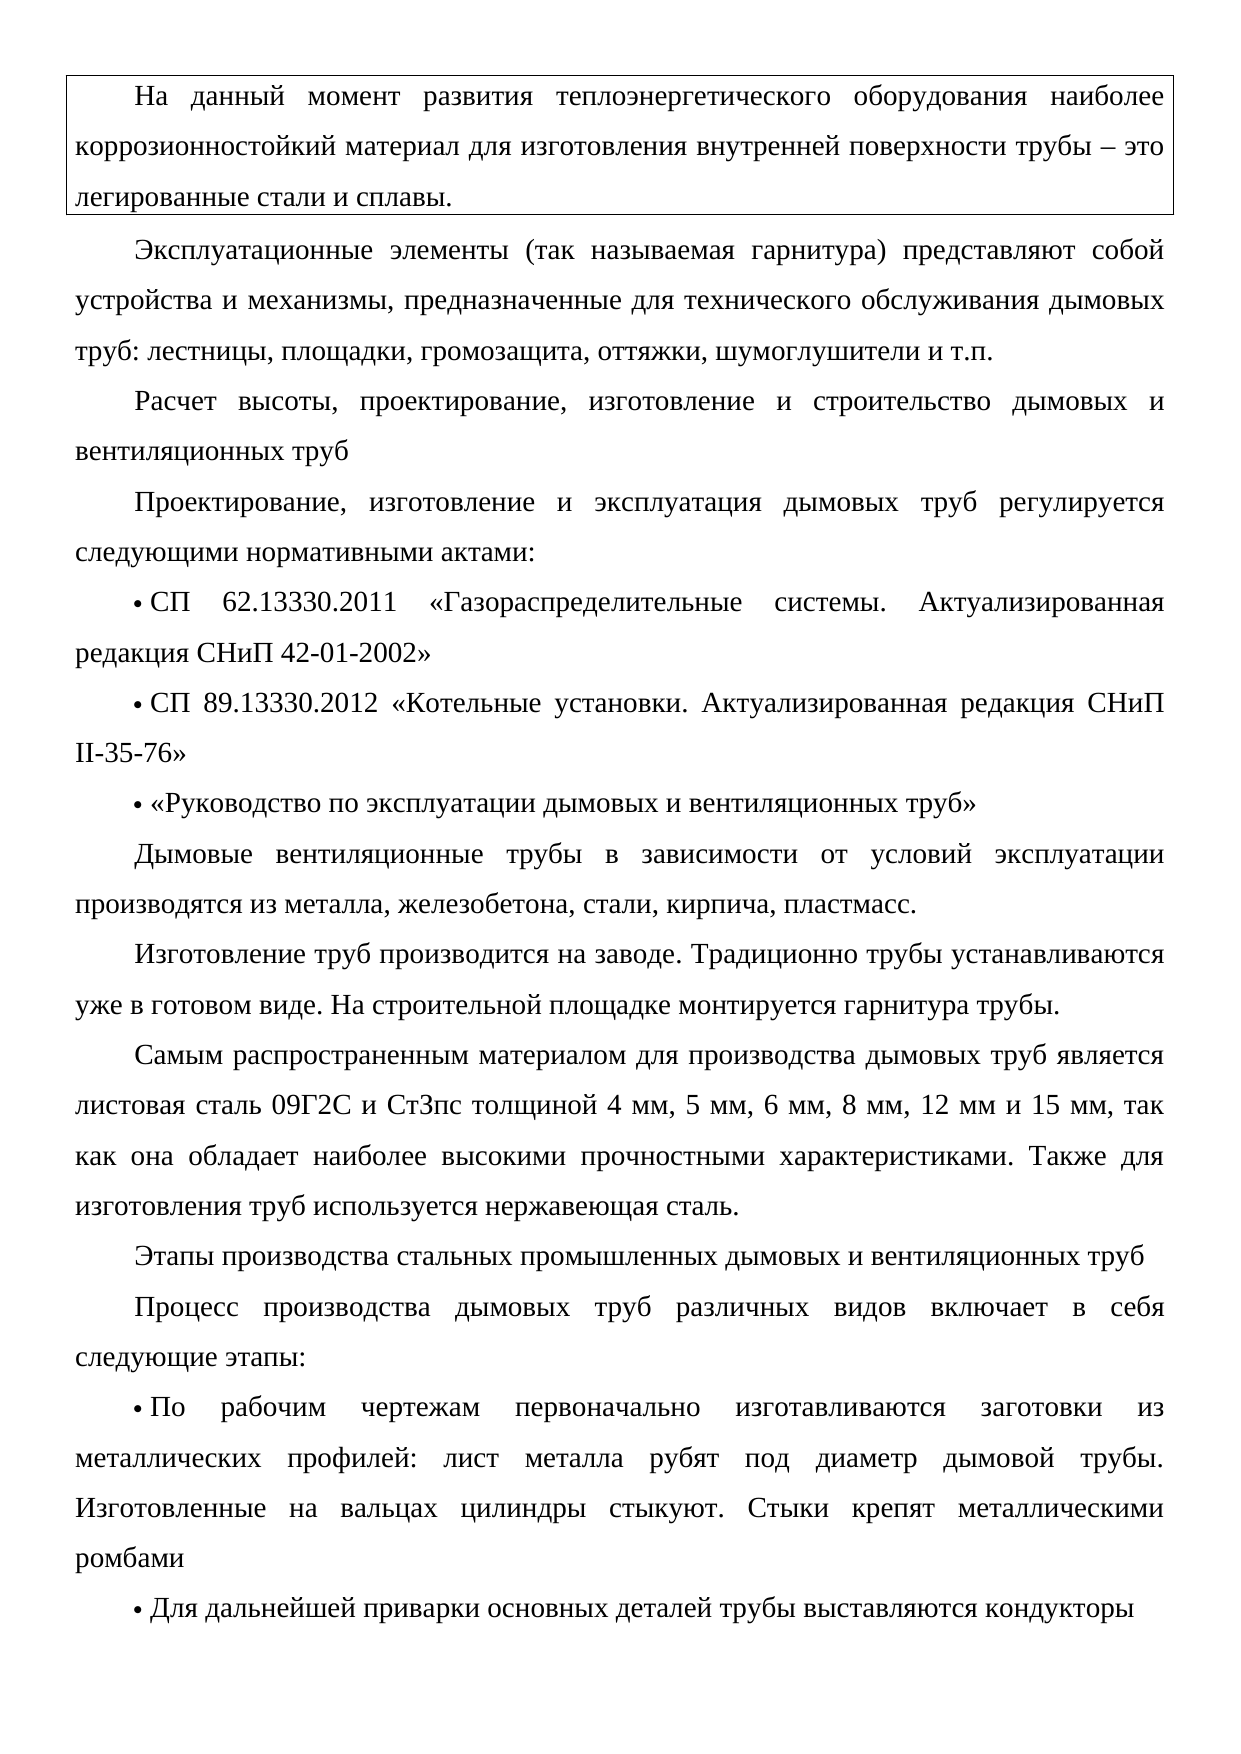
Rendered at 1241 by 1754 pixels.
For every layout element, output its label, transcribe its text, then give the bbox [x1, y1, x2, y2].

text Процесс производства дымовых труб различных видов включает в себя следующие этапы: [75, 1289, 1165, 1373]
list По рабочим чертежам первоначально изготавливаются заготовки из металлических профилей: лист металла рубят под диаметр дымовой трубы. Изготовленные на вальцах цилиндры стыкуют. Стыки крепят металлическими ромбами [75, 1389, 1165, 1574]
text Самым распространенным материалом для производства дымовых труб является листовая сталь 09Г2С и СтЗпс толщиной 4 мм, 5 мм, 6 мм, 8 мм, 12 мм и 15 мм, так как она обладает наиболее высокими прочностными характеристиками. Также для изготовления труб используется нержавеющая сталь. [75, 1037, 1165, 1222]
list Для дальнейшей приварки основных деталей трубы выставляются кондукторы [75, 1591, 1165, 1624]
text Дымовые вентиляционные трубы в зависимости от условий эксплуатации производятся из металла, железобетона, стали, кирпича, пластмасс. [75, 836, 1165, 920]
list «Руководство по эксплуатации дымовых и вентиляционных труб» [75, 786, 1165, 819]
text Этапы производства стальных промышленных дымовых и вентиляционных труб [75, 1238, 1165, 1272]
text Проектирование, изготовление и эксплуатация дымовых труб регулируется следующими нормативными актами: [75, 484, 1165, 568]
text Изготовление труб производится на заводе. Традиционно трубы устанавливаются уже в готовом виде. На строительной площадке монтируется гарнитура трубы. [75, 937, 1165, 1020]
text Расчет высоты, проектирование, изготовление и строительство дымовых и вентиляционных труб [75, 383, 1165, 467]
text На данный момент развития теплоэнергетического оборудования наиболее коррозионностойкий материал для изготовления внутренней поверхности трубы – это легированные стали и сплавы. [67, 76, 1173, 214]
text Эксплуатационные элементы (так называемая гарнитура) представляют собой устройства и механизмы, предназначенные для технического обслуживания дымовых труб: лестницы, площадки, громозащита, оттяжки, шумоглушители и т.п. [75, 232, 1165, 366]
list СП 62.13330.2011 «Газораспределительные системы. Актуализированная редакция СНиП 42-01-2002» [75, 584, 1165, 668]
list СП 89.13330.2012 «Котельные установки. Актуализированная редакция СНиП II-35-76» [75, 685, 1165, 769]
